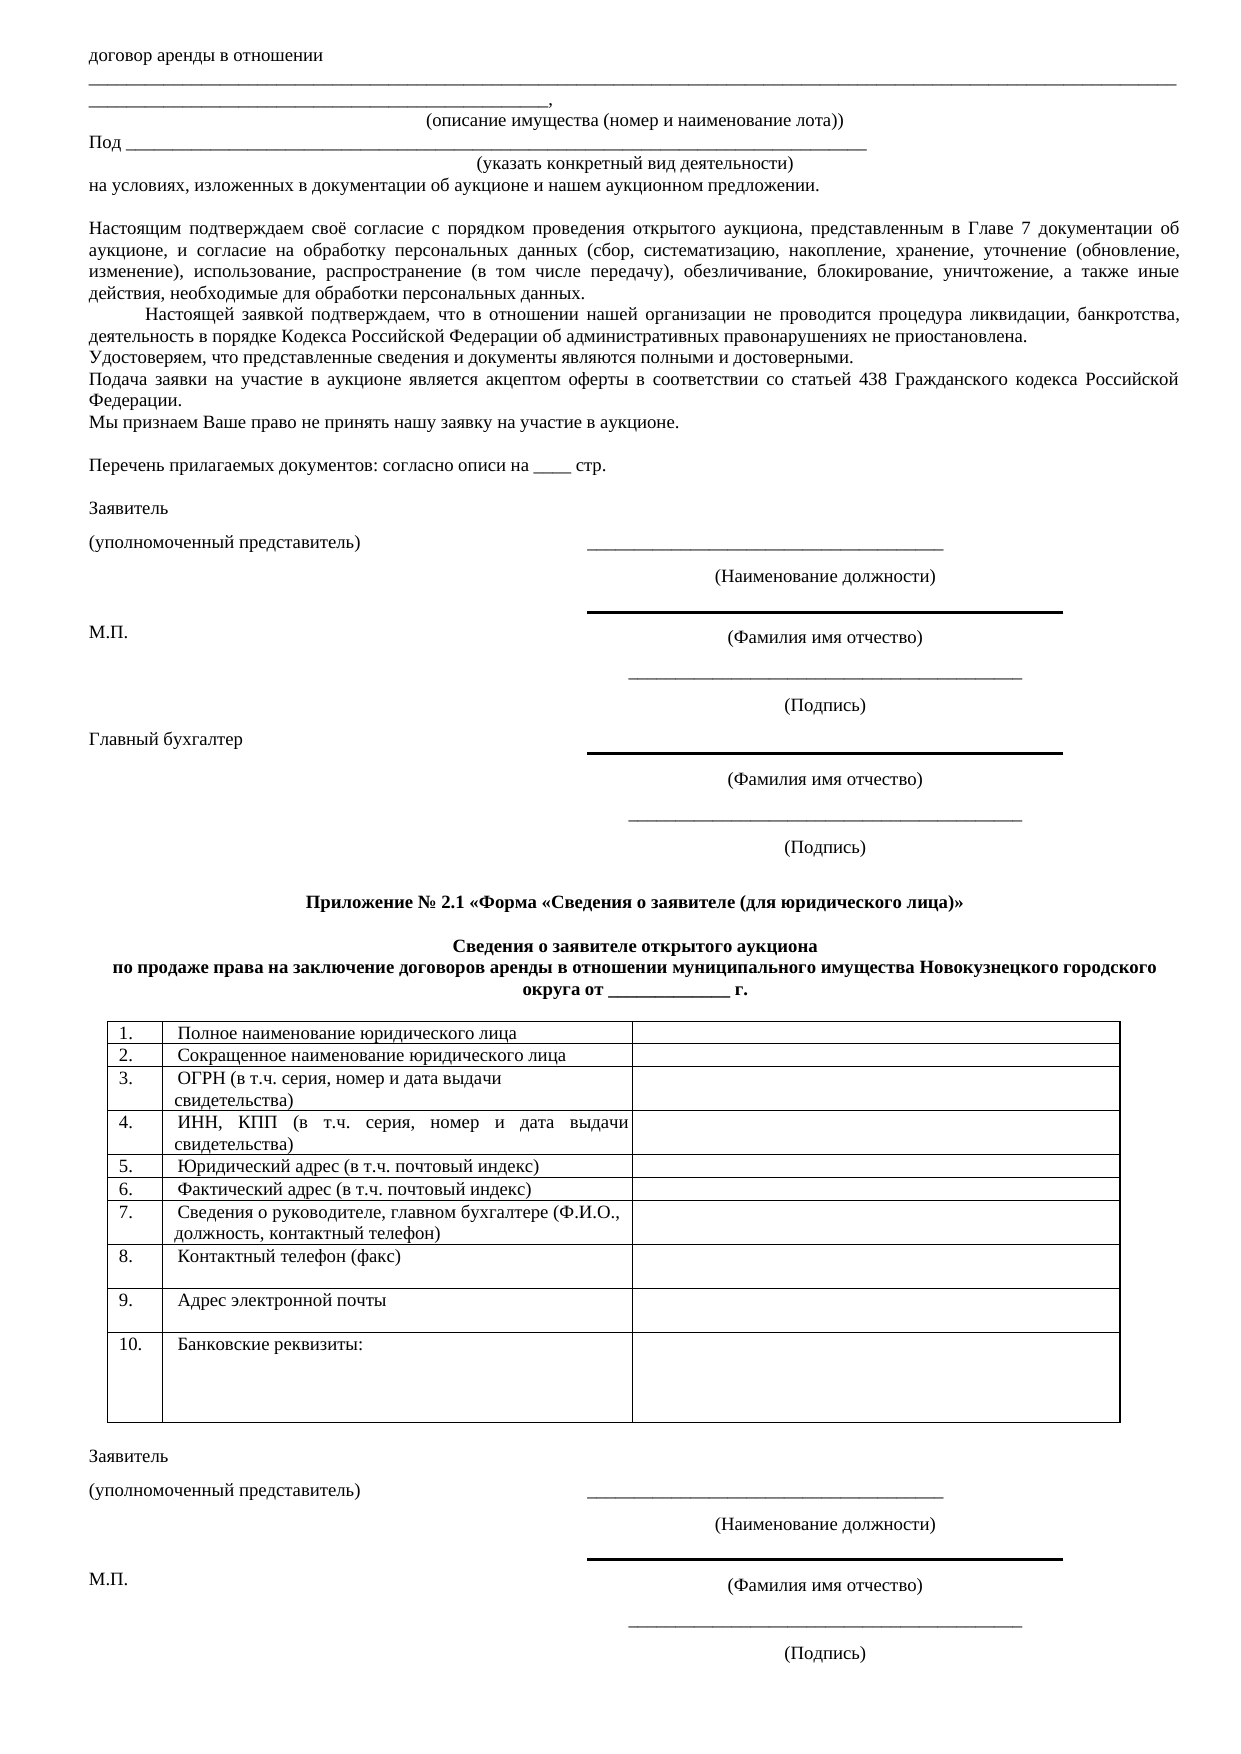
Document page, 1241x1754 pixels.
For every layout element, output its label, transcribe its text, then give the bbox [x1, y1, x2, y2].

text (указать конкретный вид деятельности) [89, 152, 1181, 174]
table_cell [633, 1067, 1119, 1110]
table_cell 4. [108, 1111, 162, 1154]
table_cell Сокращенное наименование юридического лица [163, 1044, 632, 1066]
text Сведения о заявителе открытого аукциона [89, 934, 1181, 956]
table_header ______________________________________ (Наименование должности) [576, 497, 1074, 587]
table_cell [633, 1111, 1119, 1154]
table_cell ОГРН (в т.ч. серия, номер и дата выдачи свидетельства) [163, 1067, 632, 1110]
table_cell [633, 1289, 1119, 1332]
table_cell Сведения о руководителе, главном бухгалтере (Ф.И.О., должность, контактный телефон) [163, 1201, 632, 1244]
table_cell 6. [108, 1178, 162, 1199]
table_cell (Фамилия имя отчество) __________________________________________ (Подпись) [576, 728, 1074, 870]
table_cell 2. [108, 1044, 162, 1066]
text по продаже права на заключение договоров аренды в отношении муниципального имущества Новокузнецкого городского округа от _____________ г. [89, 956, 1181, 999]
table_cell Главный бухгалтер [78, 728, 576, 870]
table_cell Контактный телефон (факс) [163, 1245, 632, 1288]
table_header Заявитель (уполномоченный представитель) [78, 497, 576, 587]
text Настоящей заявкой подтверждаем, что в отношении нашей организации не проводится процедура ликвидации, банкротства, деятельность в порядке Кодекса Российской Федерации об административных правонарушениях не приостановлена. [89, 303, 1181, 346]
table_cell Юридический адрес (в т.ч. почтовый индекс) [163, 1155, 632, 1177]
text Мы признаем Ваше право не принять нашу заявку на участие в аукционе. [89, 411, 1181, 432]
text Подача заявки на участие в аукционе является акцептом оферты в соответствии со статьей 438 Гражданского кодекса Российской Федерации. [89, 368, 1181, 411]
table_cell [633, 1044, 1119, 1066]
table_cell М.П. [78, 587, 576, 728]
table_header ______________________________________ (Наименование должности) [576, 1445, 1074, 1534]
table_header Полное наименование юридического лица [163, 1022, 632, 1043]
table_cell 9. [108, 1289, 162, 1332]
table_cell 5. [108, 1155, 162, 1177]
table_cell 10. [108, 1333, 162, 1422]
text Удостоверяем, что представленные сведения и документы являются полными и достоверными. [89, 346, 1181, 368]
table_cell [576, 1534, 1074, 1676]
table_cell Фактический адрес (в т.ч. почтовый индекс) [163, 1178, 632, 1199]
text договор аренды в отношении _____________________________________________________________________________________________________________________________________________________________________, [89, 44, 1181, 109]
text (описание имущества (номер и наименование лота)) [89, 109, 1181, 131]
table_cell ИНН, КПП (в т.ч. серия, номер и дата выдачи свидетельства) [163, 1111, 632, 1154]
text Под _______________________________________________________________________________ [89, 131, 1181, 152]
table_header 1. [108, 1022, 162, 1043]
table_header [633, 1022, 1119, 1043]
table_cell 8. [108, 1245, 162, 1288]
text Приложение № 2.1 «Форма «Сведения о заявителе (для юридического лица)» [89, 891, 1181, 913]
text Настоящим подтверждаем своё согласие с порядком проведения открытого аукциона, представленным в Главе 7 документации об аукционе, и согласие на обработку персональных данных (сбор, систематизацию, накопление, хранение, уточнение (обновление, изменение), использование, распространение (в том числе передачу), обезличивание, блокирование, уничтожение, а также иные действия, необходимые для обработки персональных данных. [89, 217, 1181, 303]
table_cell [633, 1178, 1119, 1199]
table_cell М.П. [78, 1534, 576, 1676]
table_cell (Фамилия имя отчество) __________________________________________ (Подпись) [576, 587, 1074, 728]
table_cell 3. [108, 1067, 162, 1110]
table_cell Адрес электронной почты [163, 1289, 632, 1332]
text Перечень прилагаемых документов: согласно описи на ____ стр. [89, 454, 1181, 476]
table_cell Банковские реквизиты: [163, 1333, 632, 1422]
table_cell 7. [108, 1201, 162, 1244]
table_header Заявитель (уполномоченный представитель) [78, 1445, 576, 1534]
table_cell [633, 1245, 1119, 1288]
table_cell [633, 1201, 1119, 1244]
table_cell [633, 1155, 1119, 1177]
table_cell [633, 1333, 1119, 1422]
text на условиях, изложенных в документации об аукционе и нашем аукционном предложении. [89, 174, 1181, 195]
